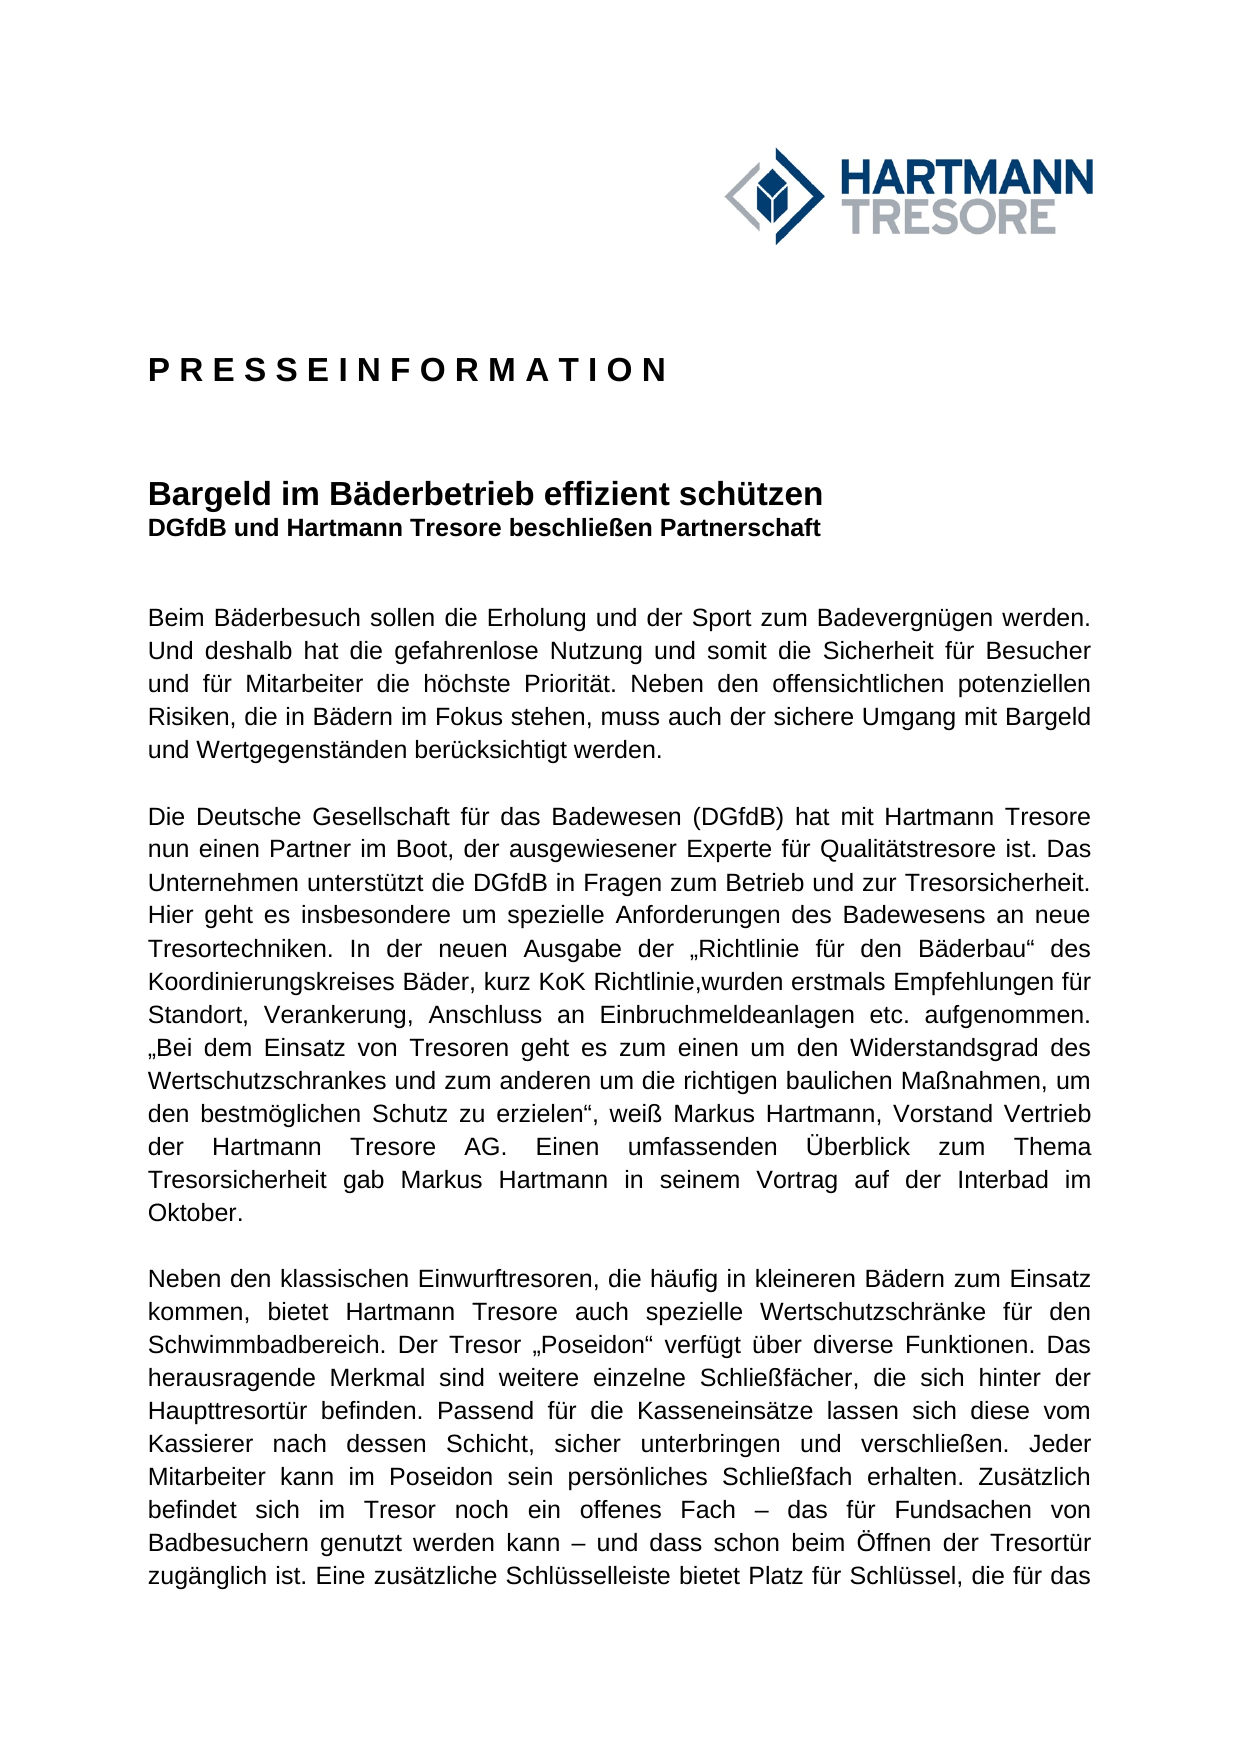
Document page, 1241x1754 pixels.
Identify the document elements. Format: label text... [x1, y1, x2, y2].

text Die Deutsche Gesellschaft für das Badewesen (DGfdB) hat mit Hartmann Tresore nun einen Partner im Boot, der ausgewiesener Experte für Qualitätstresore ist. Das Unternehmen unterstützt die DGfdB in Fragen zum Betrieb und zur Tresorsicherheit. Hier geht es insbesondere um spezielle Anforderungen des Badewesens an neue Tresortechniken. In der neuen Ausgabe der „Richtlinie für den Bäderbau“ des Koordinierungskreises Bäder, kurz KoK Richtlinie,wurden erstmals Empfehlungen für Standort, Verankerung, Anschluss an Einbruchmeldeanlagen etc. aufgenommen. „Bei dem Einsatz von Tresoren geht es zum einen um den Widerstandsgrad des Wertschutzschrankes und zum anderen um die richtigen baulichen Maßnahmen, um den bestmöglichen Schutz zu erzielen“, weiß Markus Hartmann, Vorstand Vertrieb der Hartmann Tresore AG. Einen umfassenden Überblick zum Thema Tresorsicherheit gab Markus Hartmann in seinem Vortrag auf der Interbad im Oktober. [148, 801, 1093, 1226]
text DGfdB und Hartmann Tresore beschließen Partnerschaft [148, 513, 1093, 542]
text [148, 1264, 1093, 1590]
text Bargeld im Bäderbetrieb effizient schützen [148, 474, 1093, 513]
text Beim Bäderbesuch sollen die Erholung und der Sport zum Badevergnügen werden. Und deshalb hat die gefahrenlose Nutzung und somit die Sicherheit für Besucher und für Mitarbeiter die höchste Priorität. Neben den offensichtlichen potenziellen Risiken, die in Bädern im Fokus stehen, muss auch der sichere Umgang mit Bargeld und Wertgegenständen berücksichtigt werden. [148, 603, 1093, 764]
picture [724, 147, 1093, 245]
text P R E S S E I N F O R M A T I O N [148, 350, 1093, 388]
